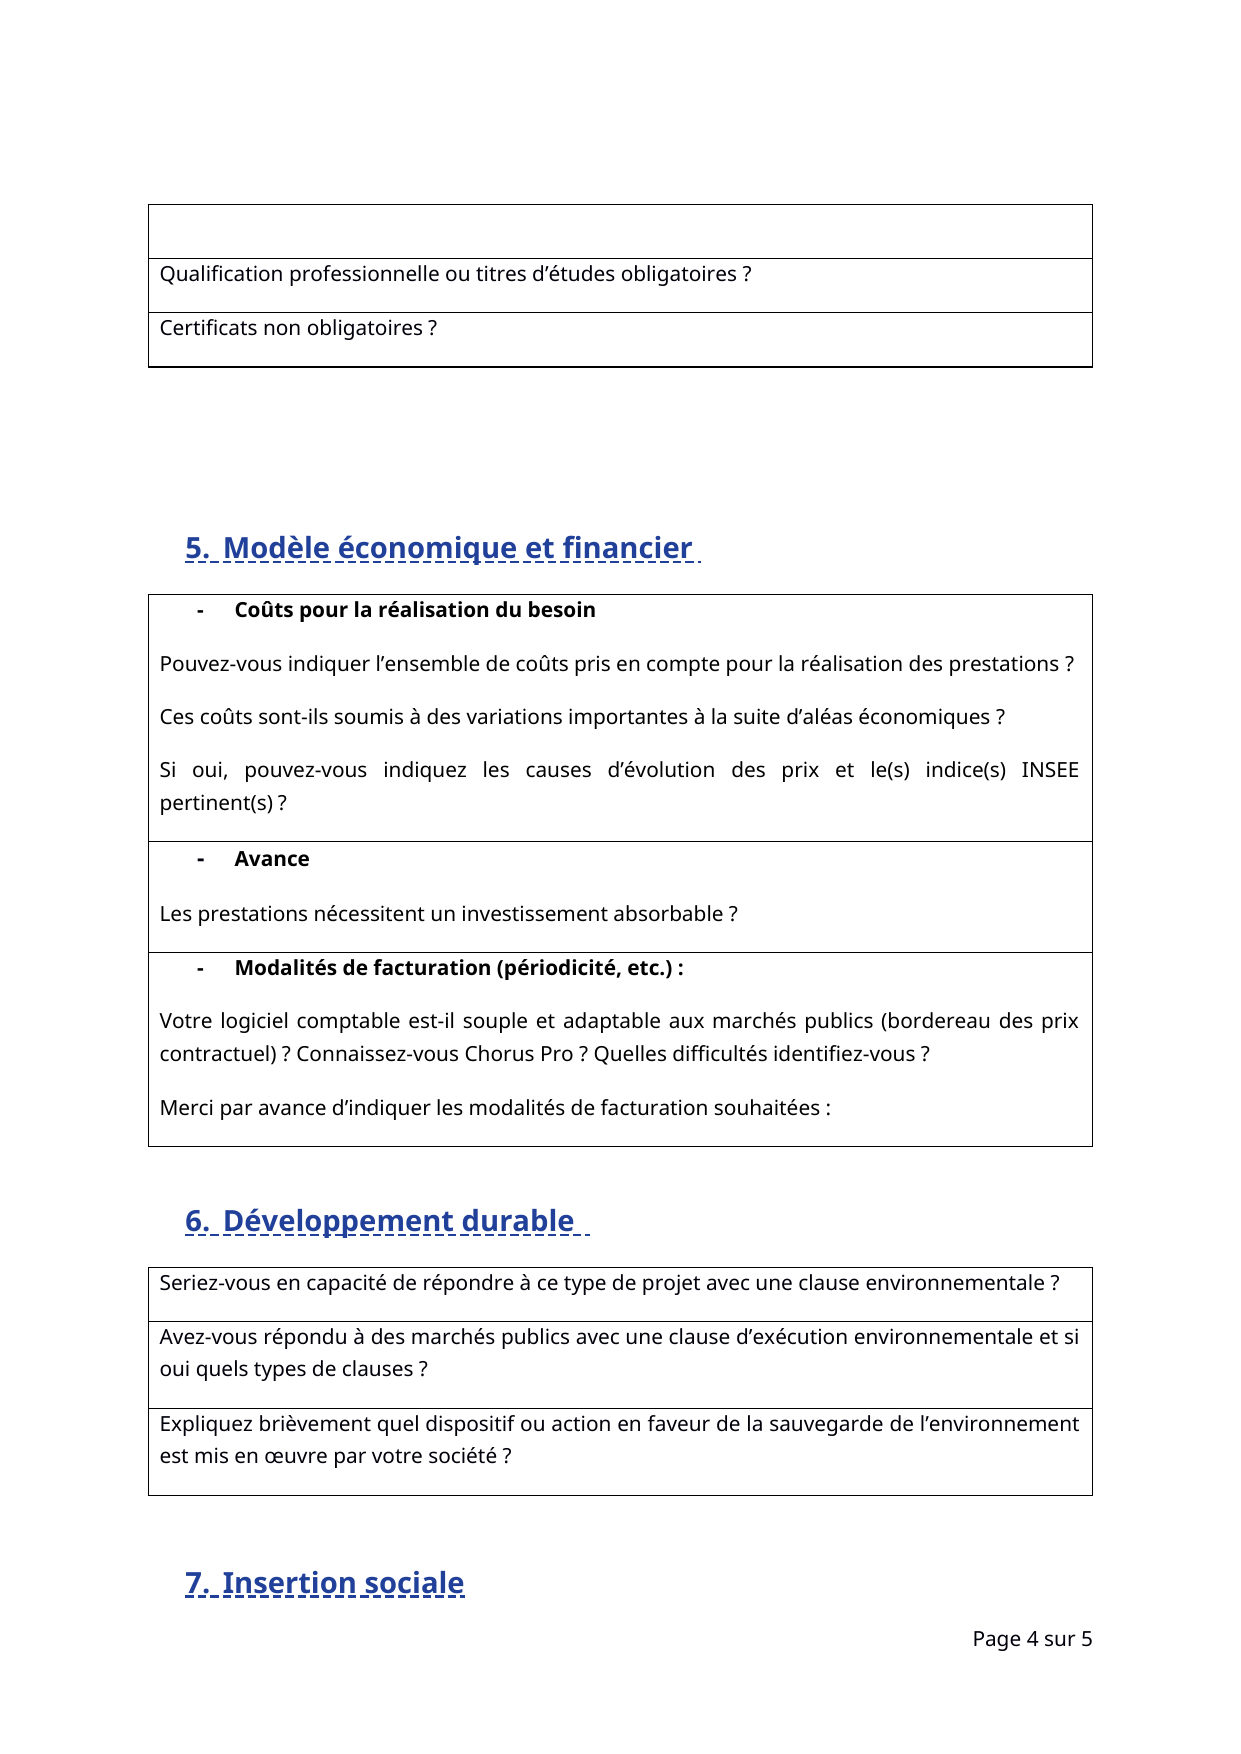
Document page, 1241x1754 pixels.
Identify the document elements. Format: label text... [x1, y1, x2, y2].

list Modèle économique et financier [185, 528, 1093, 567]
table_cell Expliquez brièvement quel dispositif ou action en faveur de la sauvegarde de l’environnement est mis en œuvre par votre société ? [149, 1409, 1092, 1494]
table_cell Certificats non obligatoires ? [149, 313, 1092, 366]
table_cell Modalités de facturation (périodicité, etc.) : Votre logiciel comptable est-il souple et adaptable aux marchés publics (bordereau des prix contractuel) ? Connaissez-vous Chorus Pro ? Quelles difficultés identifiez-vous ? Merci par avance d’indiquer les modalités de facturation souhaitées : [149, 953, 1092, 1146]
table_cell Avance Les prestations nécessitent un investissement absorbable ? [149, 842, 1092, 952]
list Développement durable [185, 1200, 1093, 1240]
table_cell Avez-vous répondu à des marchés publics avec une clause d’exécution environnementale et si oui quels types de clauses ? [149, 1322, 1092, 1408]
table_cell Qualification professionnelle ou titres d’études obligatoires ? [149, 259, 1092, 312]
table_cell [149, 205, 1092, 258]
table_header Seriez-vous en capacité de répondre à ce type de projet avec une clause environnementale ? [149, 1268, 1092, 1321]
table_header Coûts pour la réalisation du besoin Pouvez-vous indiquer l’ensemble de coûts pris en compte pour la réalisation des prestations ? Ces coûts sont-ils soumis à des variations importantes à la suite d’aléas économiques ? Si oui, pouvez-vous indiquez les causes d’évolution des prix et le(s) indice(s) INSEE pertinent(s) ? [149, 595, 1092, 841]
list Insertion sociale [185, 1562, 1093, 1602]
